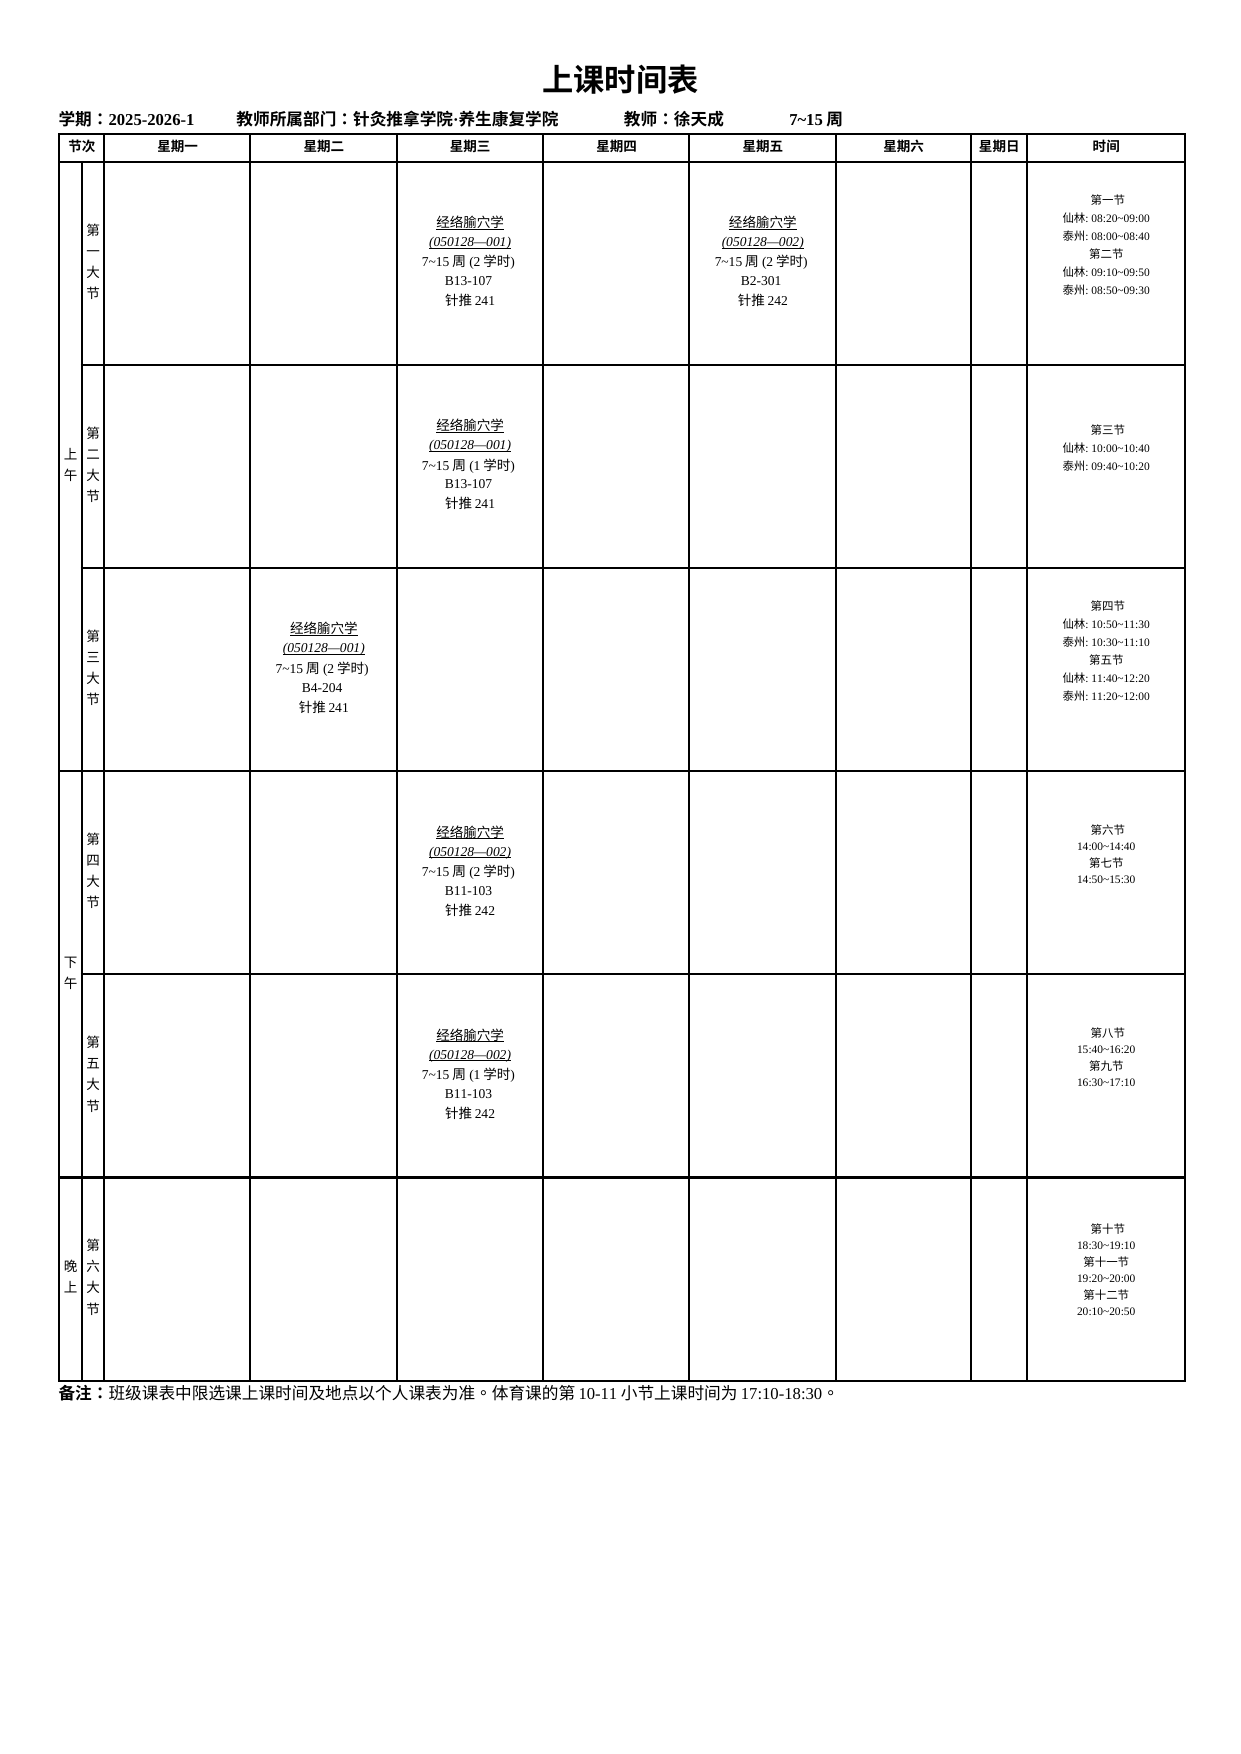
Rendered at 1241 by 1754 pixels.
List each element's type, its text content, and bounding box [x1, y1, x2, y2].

table_cell [972, 163, 1026, 364]
table_cell 上午 [60, 163, 81, 770]
table_cell [398, 1179, 542, 1379]
table_header 时间 [1028, 135, 1184, 161]
table_cell [251, 975, 396, 1176]
table_cell [398, 569, 542, 770]
table_header 星期二 [251, 135, 396, 161]
table_cell 晚上 [60, 1179, 81, 1379]
table_header 星期日 [972, 135, 1026, 161]
table_cell 经络腧穴学 (050128—001) 7~15周 (2学时) B4-204 针推241 [251, 569, 396, 770]
table_header 星期五 [690, 135, 835, 161]
table_cell [837, 1179, 970, 1379]
table_cell 第一大节 [83, 163, 103, 364]
table_cell [544, 163, 688, 364]
table_cell [544, 1179, 688, 1379]
table_cell 第一节 仙林: 08:20~09:00 泰州: 08:00~08:40 第二节 仙林: 09:10~09:50 泰州: 08:50~09:30 [1028, 163, 1184, 364]
table_cell 第五大节 [83, 975, 103, 1176]
table_cell [837, 975, 970, 1176]
table_header 星期三 [398, 135, 542, 161]
table_cell [837, 772, 970, 973]
text 上课时间表 [58, 58, 1182, 101]
table_cell [105, 569, 249, 770]
table_cell [251, 772, 396, 973]
table_cell 经络腧穴学 (050128—002) 7~15周 (2学时) B11-103 针推242 [398, 772, 542, 973]
table_cell 第四节 仙林: 10:50~11:30 泰州: 10:30~11:10 第五节 仙林: 11:40~12:20 泰州: 11:20~12:00 [1028, 569, 1184, 770]
table_cell [972, 772, 1026, 973]
table_cell [690, 975, 835, 1176]
table_cell [105, 1179, 249, 1379]
table_cell [251, 1179, 396, 1379]
table_header 星期六 [837, 135, 970, 161]
table_cell [837, 569, 970, 770]
table_cell 下午 [60, 772, 81, 1176]
table_cell 第八节 15:40~16:20 第九节 16:30~17:10 [1028, 975, 1184, 1176]
table_cell [837, 163, 970, 364]
table_cell [105, 163, 249, 364]
table_cell [972, 569, 1026, 770]
table_cell [690, 1179, 835, 1379]
table_cell 第二大节 [83, 366, 103, 567]
table_cell [105, 975, 249, 1176]
table_cell 第十节 18:30~19:10 第十一节 19:20~20:00 第十二节 20:10~20:50 [1028, 1179, 1184, 1379]
table_cell 经络腧穴学 (050128—001) 7~15周 (1学时) B13-107 针推241 [398, 366, 542, 567]
table_cell [251, 366, 396, 567]
table_cell 经络腧穴学 (050128—002) 7~15周 (2学时) B2-301 针推242 [690, 163, 835, 364]
table_cell [544, 975, 688, 1176]
table_cell [690, 772, 835, 973]
table_cell [544, 366, 688, 567]
table_header 节次 [60, 135, 103, 161]
table_cell 经络腧穴学 (050128—002) 7~15周 (1学时) B11-103 针推242 [398, 975, 542, 1176]
table_cell 第六节 14:00~14:40 第七节 14:50~15:30 [1028, 772, 1184, 973]
table_cell 经络腧穴学 (050128—001) 7~15周 (2学时) B13-107 针推241 [398, 163, 542, 364]
table_cell [972, 366, 1026, 567]
table_cell [690, 569, 835, 770]
table_cell [972, 975, 1026, 1176]
table_cell 第四大节 [83, 772, 103, 973]
table_cell [544, 772, 688, 973]
table_cell [837, 366, 970, 567]
text 备注：班级课表中限选课上课时间及地点以个人课表为准。体育课的第10-11小节上课时间为17:10-18:30。 [58, 1382, 1182, 1404]
table_cell 第六大节 [83, 1179, 103, 1379]
table_cell [105, 366, 249, 567]
table_cell [251, 163, 396, 364]
table_cell 第三节 仙林: 10:00~10:40 泰州: 09:40~10:20 [1028, 366, 1184, 567]
table_cell [972, 1179, 1026, 1379]
text 学期：2025-2026-1 教师所属部门：针灸推拿学院·养生康复学院 教师：徐天成 7~15周 [58, 107, 1182, 130]
table_cell [105, 772, 249, 973]
table_header 星期四 [544, 135, 688, 161]
table_cell 第三大节 [83, 569, 103, 770]
table_cell [544, 569, 688, 770]
table_cell [690, 366, 835, 567]
table_header 星期一 [105, 135, 249, 161]
